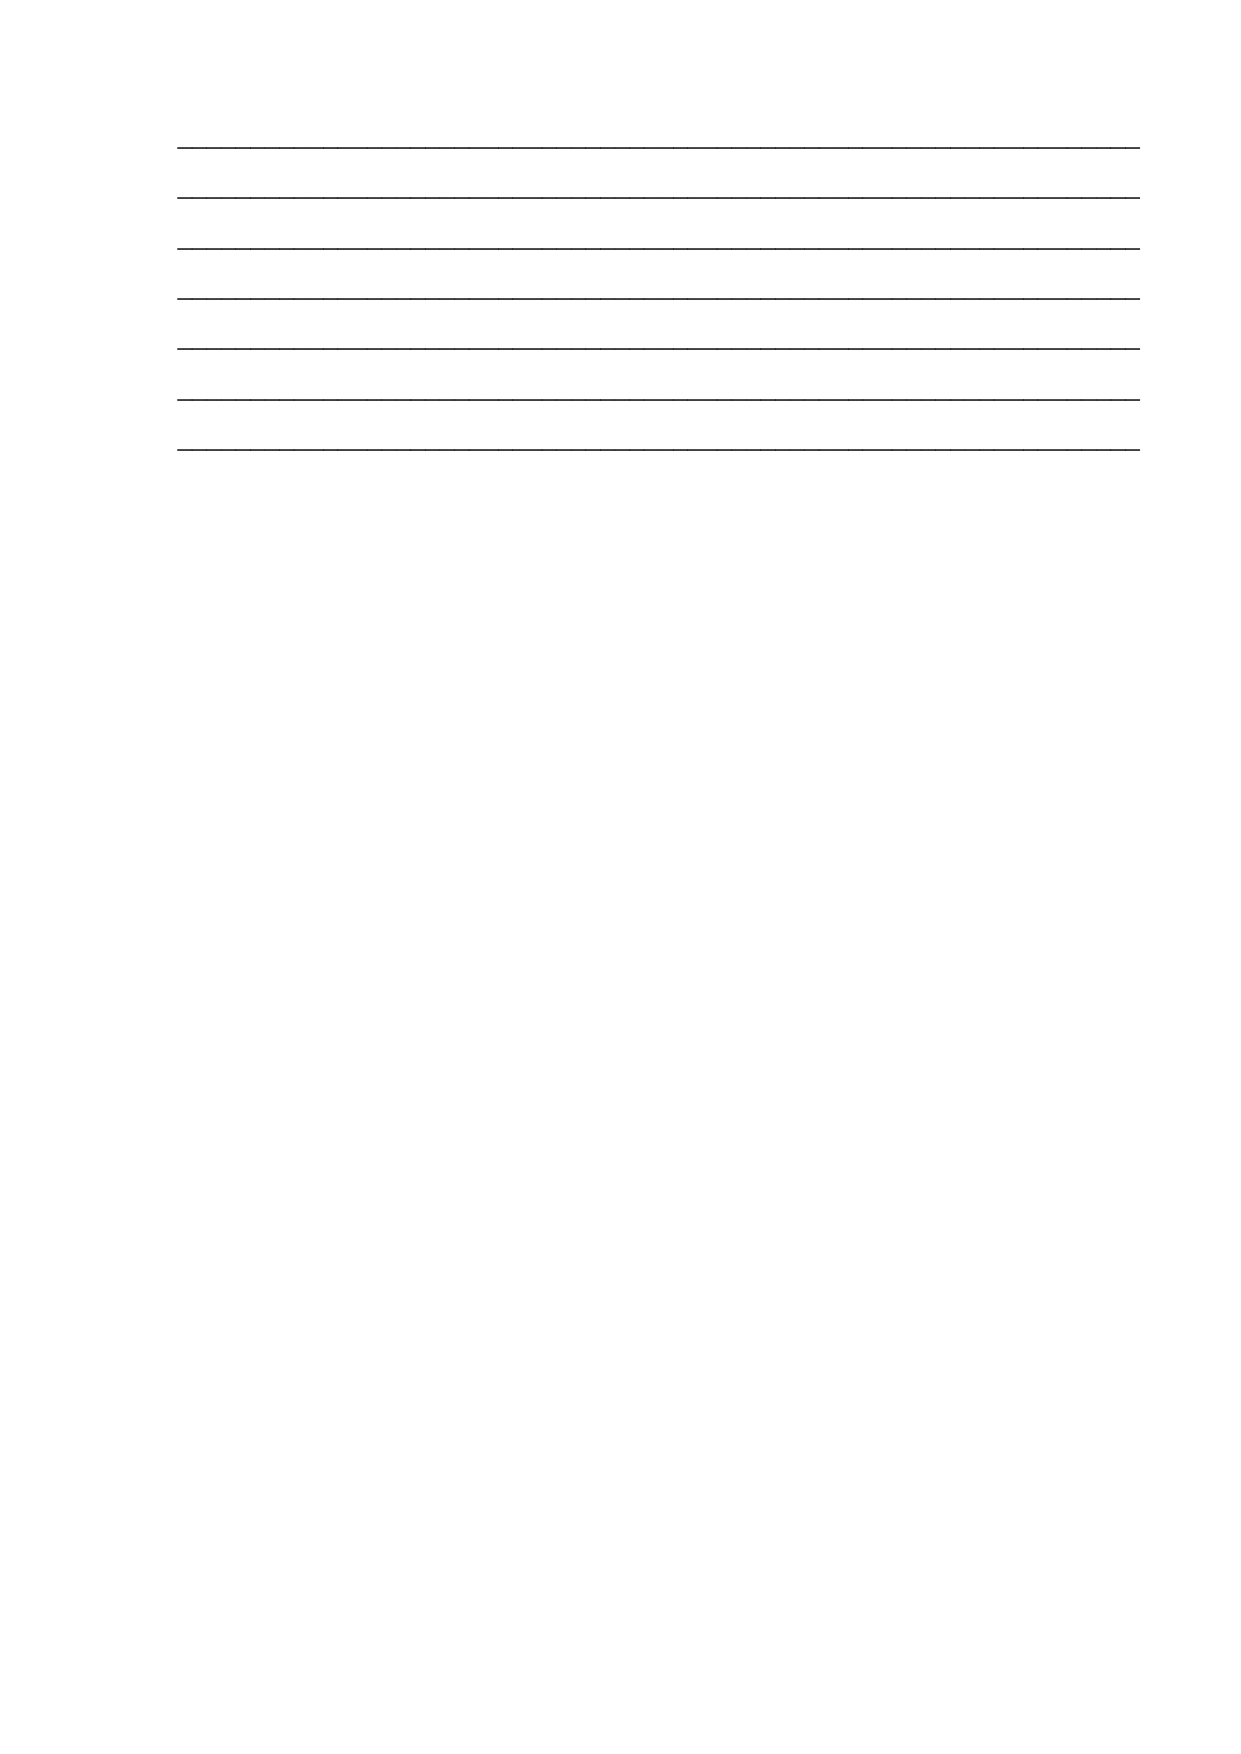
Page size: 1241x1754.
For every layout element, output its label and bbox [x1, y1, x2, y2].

text [177, 118, 1152, 453]
